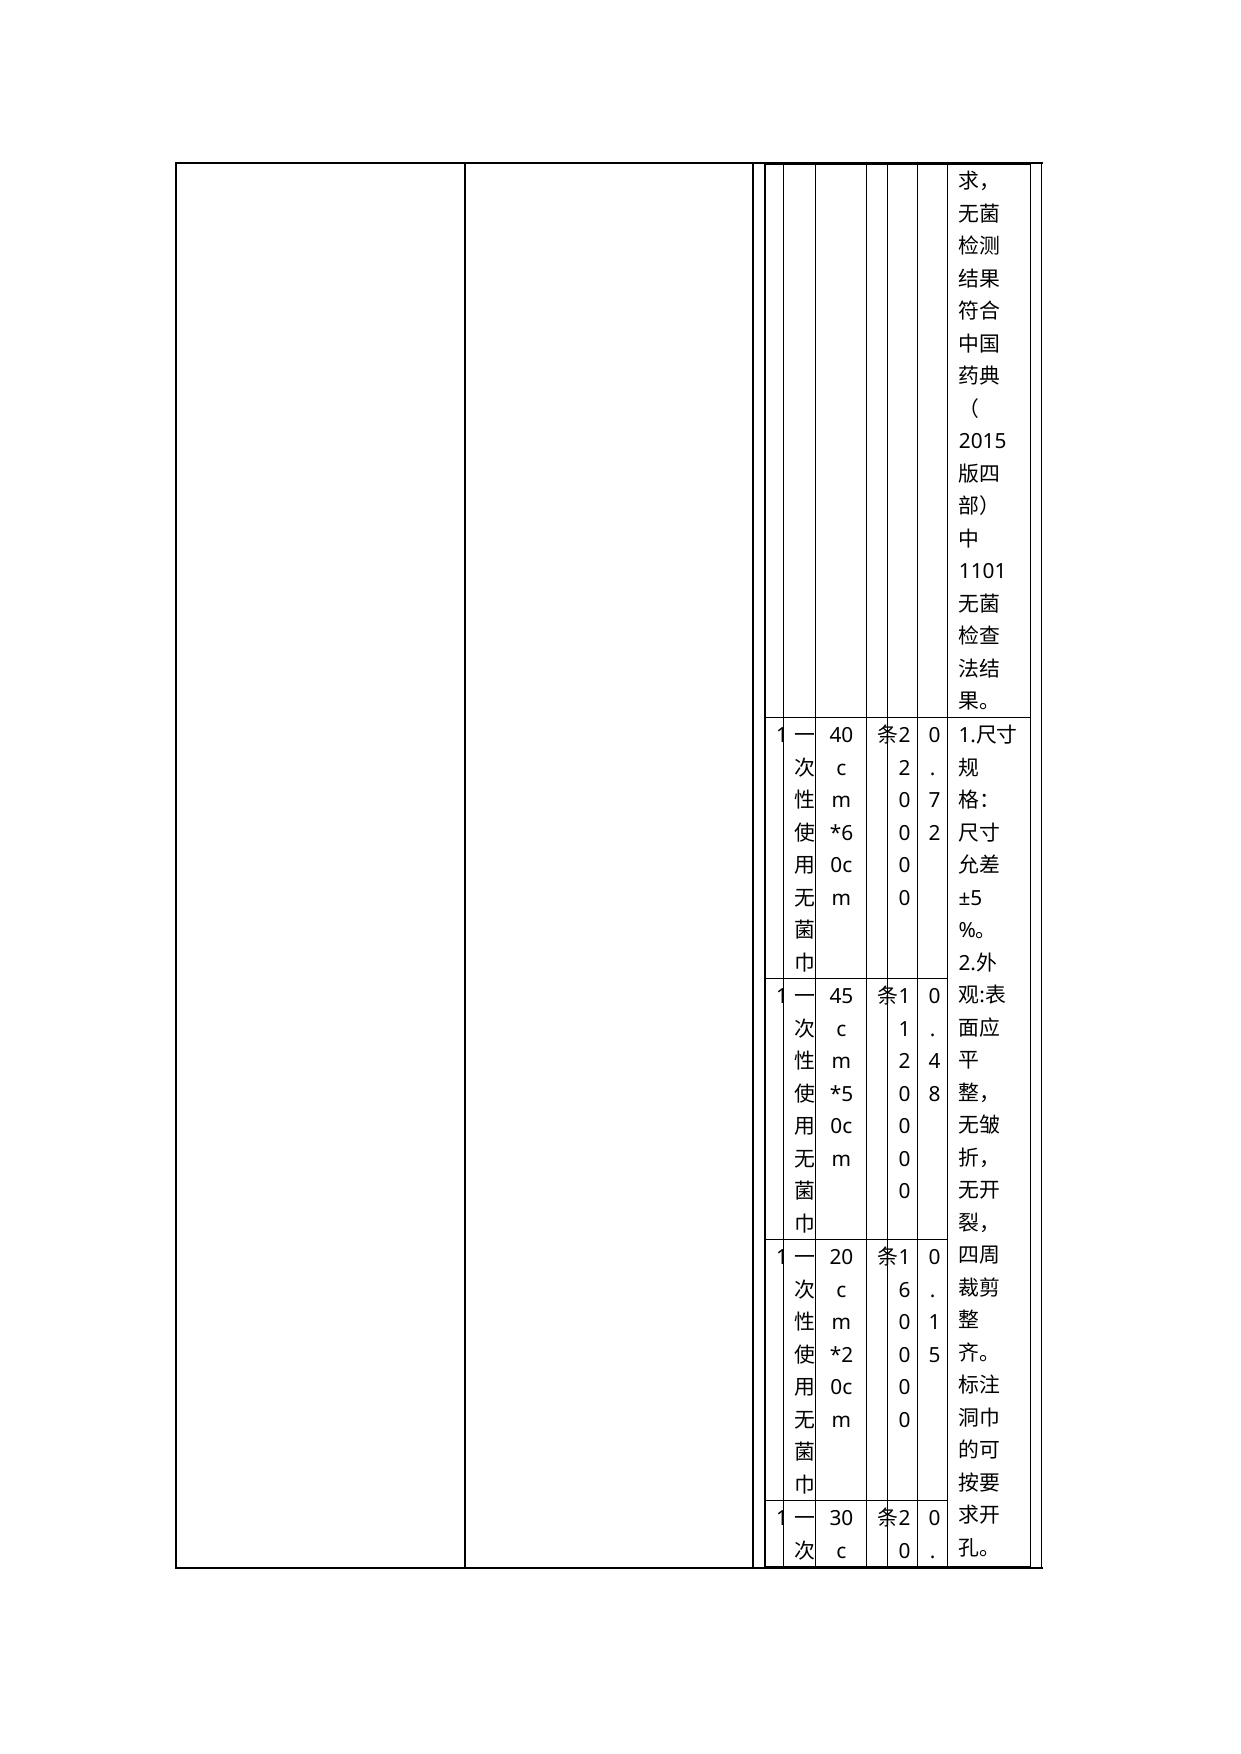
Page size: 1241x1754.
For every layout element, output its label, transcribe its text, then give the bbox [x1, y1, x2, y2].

table_cell [784, 979, 815, 1239]
table_cell [816, 165, 866, 717]
table_cell [784, 165, 815, 717]
table_cell [867, 1501, 887, 1566]
table_cell [784, 718, 815, 978]
table_cell [888, 165, 917, 717]
table_cell [766, 1501, 783, 1566]
table_cell [867, 979, 887, 1239]
table_cell 1 [177, 164, 464, 1567]
table_cell [1031, 164, 1041, 1567]
table_cell [784, 1501, 815, 1566]
table_cell [888, 979, 917, 1239]
table_cell [816, 979, 866, 1239]
table_cell [867, 718, 887, 978]
table_cell [918, 979, 947, 1239]
table_cell [918, 1501, 947, 1566]
table_cell [888, 718, 917, 978]
table_cell [888, 1501, 917, 1566]
table_cell [918, 1240, 947, 1500]
table_cell [754, 164, 764, 1567]
table_cell [816, 718, 866, 978]
table_cell [918, 718, 947, 978]
table_cell [918, 165, 947, 717]
table_cell [766, 979, 783, 1239]
table_cell [766, 718, 783, 978]
table_cell [948, 165, 1030, 717]
table_cell [867, 165, 887, 717]
table_cell [766, 1240, 783, 1500]
table_cell [816, 1240, 866, 1500]
table_cell [948, 718, 1030, 1566]
table_cell [867, 1240, 887, 1500]
table_cell [888, 1240, 917, 1500]
table_cell [816, 1501, 866, 1566]
table_cell [466, 164, 752, 1567]
table_cell [784, 1240, 815, 1500]
table_cell [766, 165, 783, 717]
